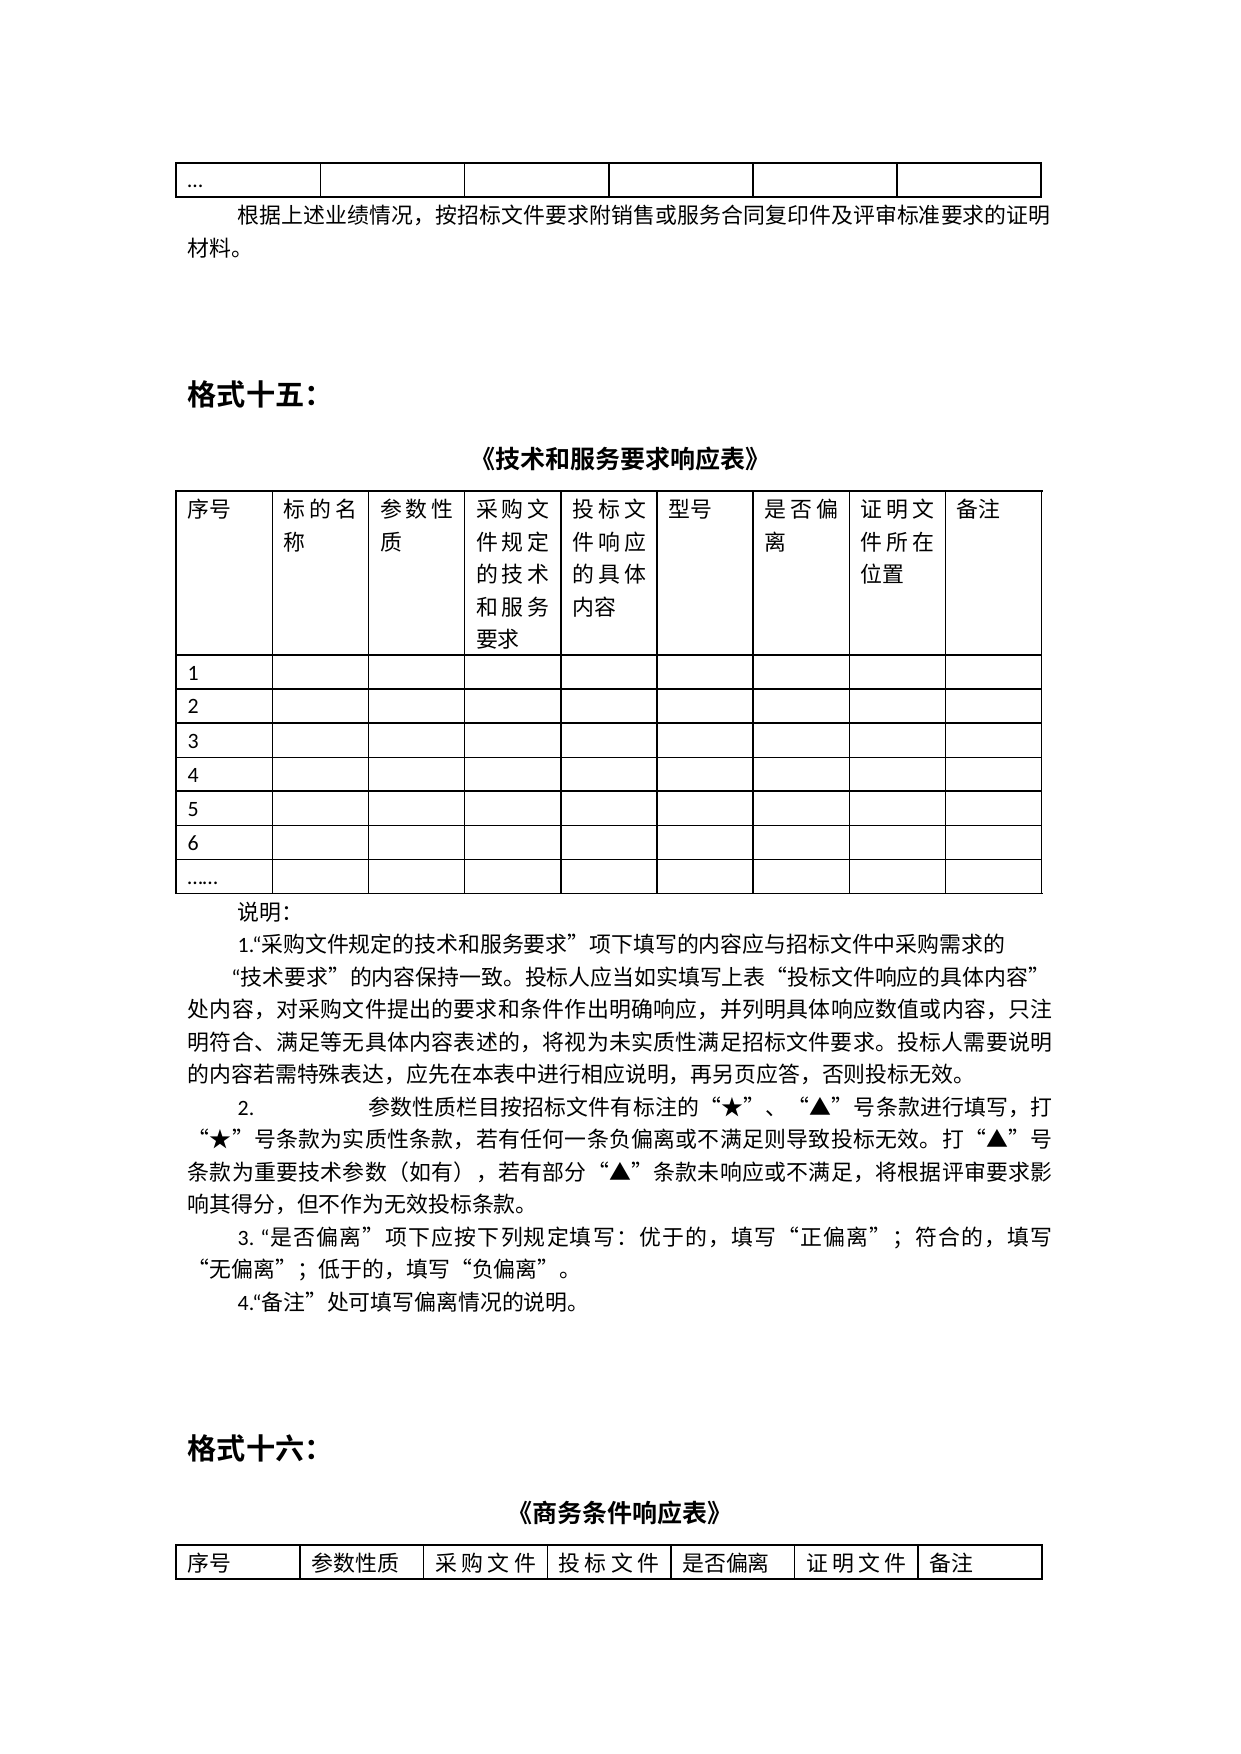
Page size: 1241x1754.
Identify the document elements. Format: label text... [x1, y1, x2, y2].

text 格式十五： [187, 360, 1053, 425]
table_cell 2 [177, 690, 272, 722]
table_header 参数性质 [301, 1546, 423, 1578]
text 根据上述业绩情况，按招标文件要求附销售或服务合同复印件及评审标准要求的证明材料。 [187, 198, 1053, 263]
table_cell [658, 690, 752, 722]
table_cell 4 [177, 758, 272, 790]
table_header 是否偏离 [754, 492, 849, 654]
text 3. “是否偏离”项下应按下列规定填写：优于的，填写“正偏离”；符合的，填写“无偏离”；低于的，填写“负偏离”。 [187, 1219, 1053, 1284]
table_cell [946, 826, 1041, 858]
table_cell [562, 690, 656, 722]
table_cell [465, 792, 560, 824]
table_cell [850, 860, 945, 893]
table_cell [850, 656, 945, 688]
table_cell [273, 690, 368, 722]
table_cell [850, 690, 945, 722]
table_cell 1 [177, 656, 272, 688]
table_cell [898, 164, 1040, 196]
table_cell [465, 164, 608, 196]
table_cell [946, 758, 1041, 790]
table_cell [850, 724, 945, 756]
text 《商务条件响应表》 [187, 1479, 1053, 1544]
table_header 备注 [919, 1546, 1041, 1578]
table_cell [754, 164, 896, 196]
table_cell [946, 656, 1041, 688]
table_cell [273, 792, 368, 824]
table_header 证明文件所在位置 [850, 492, 945, 654]
table_header 序号 [177, 1546, 299, 1578]
table_cell [369, 792, 464, 824]
table_header 序号 [177, 492, 272, 654]
table_cell [754, 860, 849, 893]
table_cell [273, 758, 368, 790]
table_cell [754, 690, 849, 722]
table_header 投标文件响应的具体内容 [548, 1546, 670, 1578]
table_cell [658, 826, 752, 858]
table_cell [273, 656, 368, 688]
table_header 采购文件规定的技术和服务要求 [465, 492, 560, 654]
table_cell [658, 724, 752, 756]
table_cell [754, 724, 849, 756]
table_cell [946, 690, 1041, 722]
text 说明： [187, 894, 1053, 927]
table_cell [850, 792, 945, 824]
table_cell [369, 724, 464, 756]
table_cell [562, 792, 656, 824]
table_cell [754, 792, 849, 824]
table_cell [850, 758, 945, 790]
table_cell [369, 656, 464, 688]
table_cell [465, 656, 560, 688]
table_cell 3 [177, 724, 272, 756]
table_cell [369, 690, 464, 722]
table_cell [562, 724, 656, 756]
text 4.“备注”处可填写偏离情况的说明。 [187, 1284, 1053, 1317]
table_cell [465, 826, 560, 858]
table_cell [465, 690, 560, 722]
table_cell [273, 724, 368, 756]
table_header 是否偏离 [672, 1546, 794, 1578]
table_cell [562, 758, 656, 790]
table_cell [850, 826, 945, 858]
table_cell [369, 758, 464, 790]
table_cell [946, 792, 1041, 824]
table_header 采购文件规定的商务条件 [424, 1546, 547, 1578]
table_cell [465, 860, 560, 893]
table_cell [369, 860, 464, 893]
text 格式十六： [187, 1414, 1053, 1479]
table_cell [658, 758, 752, 790]
table_cell [562, 826, 656, 858]
table_header 标的名称 [273, 492, 368, 654]
table_header 投标文件响应的具体内容 [562, 492, 656, 654]
table_header 证明文件所在位置 [795, 1546, 917, 1578]
table_cell [754, 656, 849, 688]
table_cell [321, 164, 464, 196]
table_cell [658, 792, 752, 824]
table_cell [273, 860, 368, 893]
text 《技术和服务要求响应表》 [187, 425, 1053, 490]
table_cell …… [177, 860, 272, 893]
table_header 参数性质 [369, 492, 464, 654]
table_cell [946, 724, 1041, 756]
table_header 型号 [658, 492, 752, 654]
table_header 备注 [946, 492, 1041, 654]
table_cell [562, 656, 656, 688]
table_cell … [177, 164, 320, 196]
table_cell [754, 826, 849, 858]
table_cell [369, 826, 464, 858]
table_cell [465, 758, 560, 790]
table_cell [273, 826, 368, 858]
text 2. 参数性质栏目按招标文件有标注的“★”、“▲”号条款进行填写，打“★”号条款为实质性条款，若有任何一条负偏离或不满足则导致投标无效。打“▲”号条款为重要技术参数（如有），若有部分“▲”条款未响应或不满足，将根据评审要求影响其得分，但不作为无效投标条款。 [187, 1089, 1053, 1219]
table_cell 6 [177, 826, 272, 858]
table_cell 5 [177, 792, 272, 824]
table_cell [562, 860, 656, 893]
table_cell [465, 724, 560, 756]
table_cell [946, 860, 1041, 893]
table_cell [658, 860, 752, 893]
table_cell [610, 164, 752, 196]
table_cell [658, 656, 752, 688]
table_cell [754, 758, 849, 790]
text 1.“采购文件规定的技术和服务要求”项下填写的内容应与招标文件中采购需求的 “技术要求”的内容保持一致。投标人应当如实填写上表“投标文件响应的具体内容”处内容，对采购文件提出的要求和条件作出明确响应，并列明具体响应数值或内容，只注明符合、满足等无具体内容表述的，将视为未实质性满足招标文件要求。投标人需要说明的内容若需特殊表达，应先在本表中进行相应说明，再另页应答，否则投标无效。 [187, 927, 1053, 1089]
